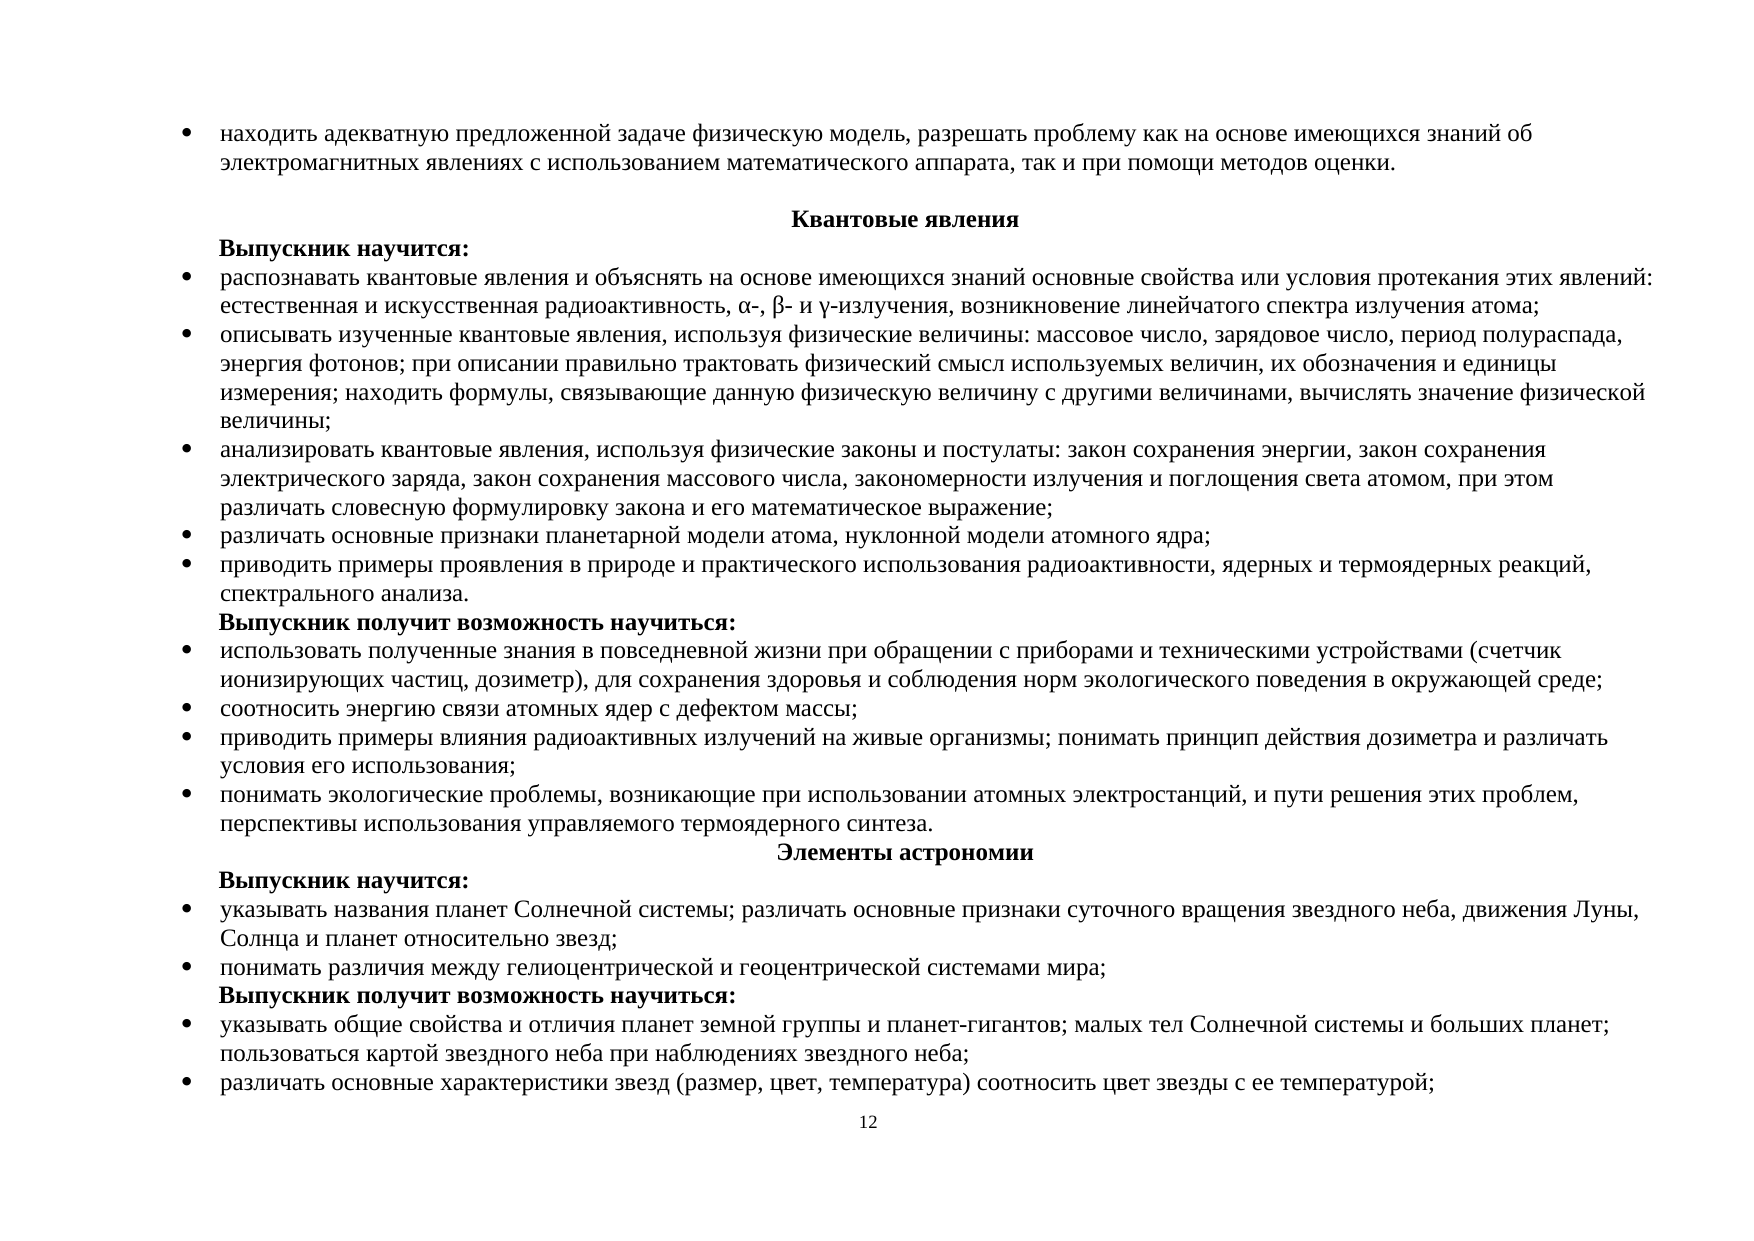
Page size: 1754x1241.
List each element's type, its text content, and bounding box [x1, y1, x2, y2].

list указывать общие свойства и отличия планет земной группы и планет-гигантов; малых тел Солнечной системы и больших планет; пользоваться картой звездного неба при наблюдениях звездного неба; [182, 1009, 1665, 1067]
list указывать названия планет Солнечной системы; различать основные признаки суточного вращения звездного неба, движения Луны, Солнца и планет относительно звезд; [182, 894, 1665, 952]
list описывать изученные квантовые явления, используя физические величины: массовое число, зарядовое число, период полураспада, энергия фотонов; при описании правильно трактовать физический смысл используемых величин, их обозначения и единицы измерения; находить формулы, связывающие данную физическую величину с другими величинами, вычислять значение физической величины; [182, 319, 1665, 434]
text Выпускник получит возможность научиться: [145, 607, 1665, 636]
list находить адекватную предложенной задаче физическую модель, разрешать проблему как на основе имеющихся знаний об электромагнитных явлениях с использованием математического аппарата, так и при помощи методов оценки. [182, 118, 1665, 176]
list приводить примеры проявления в природе и практического использования радиоактивности, ядерных и термоядерных реакций, спектрального анализа. [182, 549, 1665, 607]
text Выпускник научится: [145, 866, 1665, 894]
list распознавать квантовые явления и объяснять на основе имеющихся знаний основные свойства или условия протекания этих явлений: естественная и искусственная радиоактивность, α-, β- и γ-излучения, возникновение линейчатого спектра излучения атома; [182, 262, 1665, 319]
list различать основные признаки планетарной модели атома, нуклонной модели атомного ядра; [182, 521, 1665, 549]
list анализировать квантовые явления, используя физические законы и постулаты: закон сохранения энергии, закон сохранения электрического заряда, закон сохранения массового числа, закономерности излучения и поглощения света атомом, при этом различать словесную формулировку закона и его математическое выражение; [182, 434, 1665, 521]
list приводить примеры влияния радиоактивных излучений на живые организмы; понимать принцип действия дозиметра и различать условия его использования; [182, 722, 1665, 779]
text Элементы астрономии [145, 837, 1665, 866]
text Квантовые явления [145, 204, 1665, 233]
text Выпускник получит возможность научиться: [145, 981, 1665, 1009]
list понимать экологические проблемы, возникающие при использовании атомных электростанций, и пути решения этих проблем, перспективы использования управляемого термоядерного синтеза. [182, 779, 1665, 837]
list соотносить энергию связи атомных ядер с дефектом массы; [182, 693, 1665, 722]
text Выпускник научится: [218, 233, 1665, 262]
list использовать полученные знания в повседневной жизни при обращении с приборами и техническими устройствами (счетчик ионизирующих частиц, дозиметр), для сохранения здоровья и соблюдения норм экологического поведения в окружающей среде; [182, 636, 1665, 693]
list различать основные характеристики звезд (размер, цвет, температура) соотносить цвет звезды с ее температурой; [182, 1067, 1665, 1096]
list понимать различия между гелиоцентрической и геоцентрической системами мира; [182, 952, 1665, 981]
